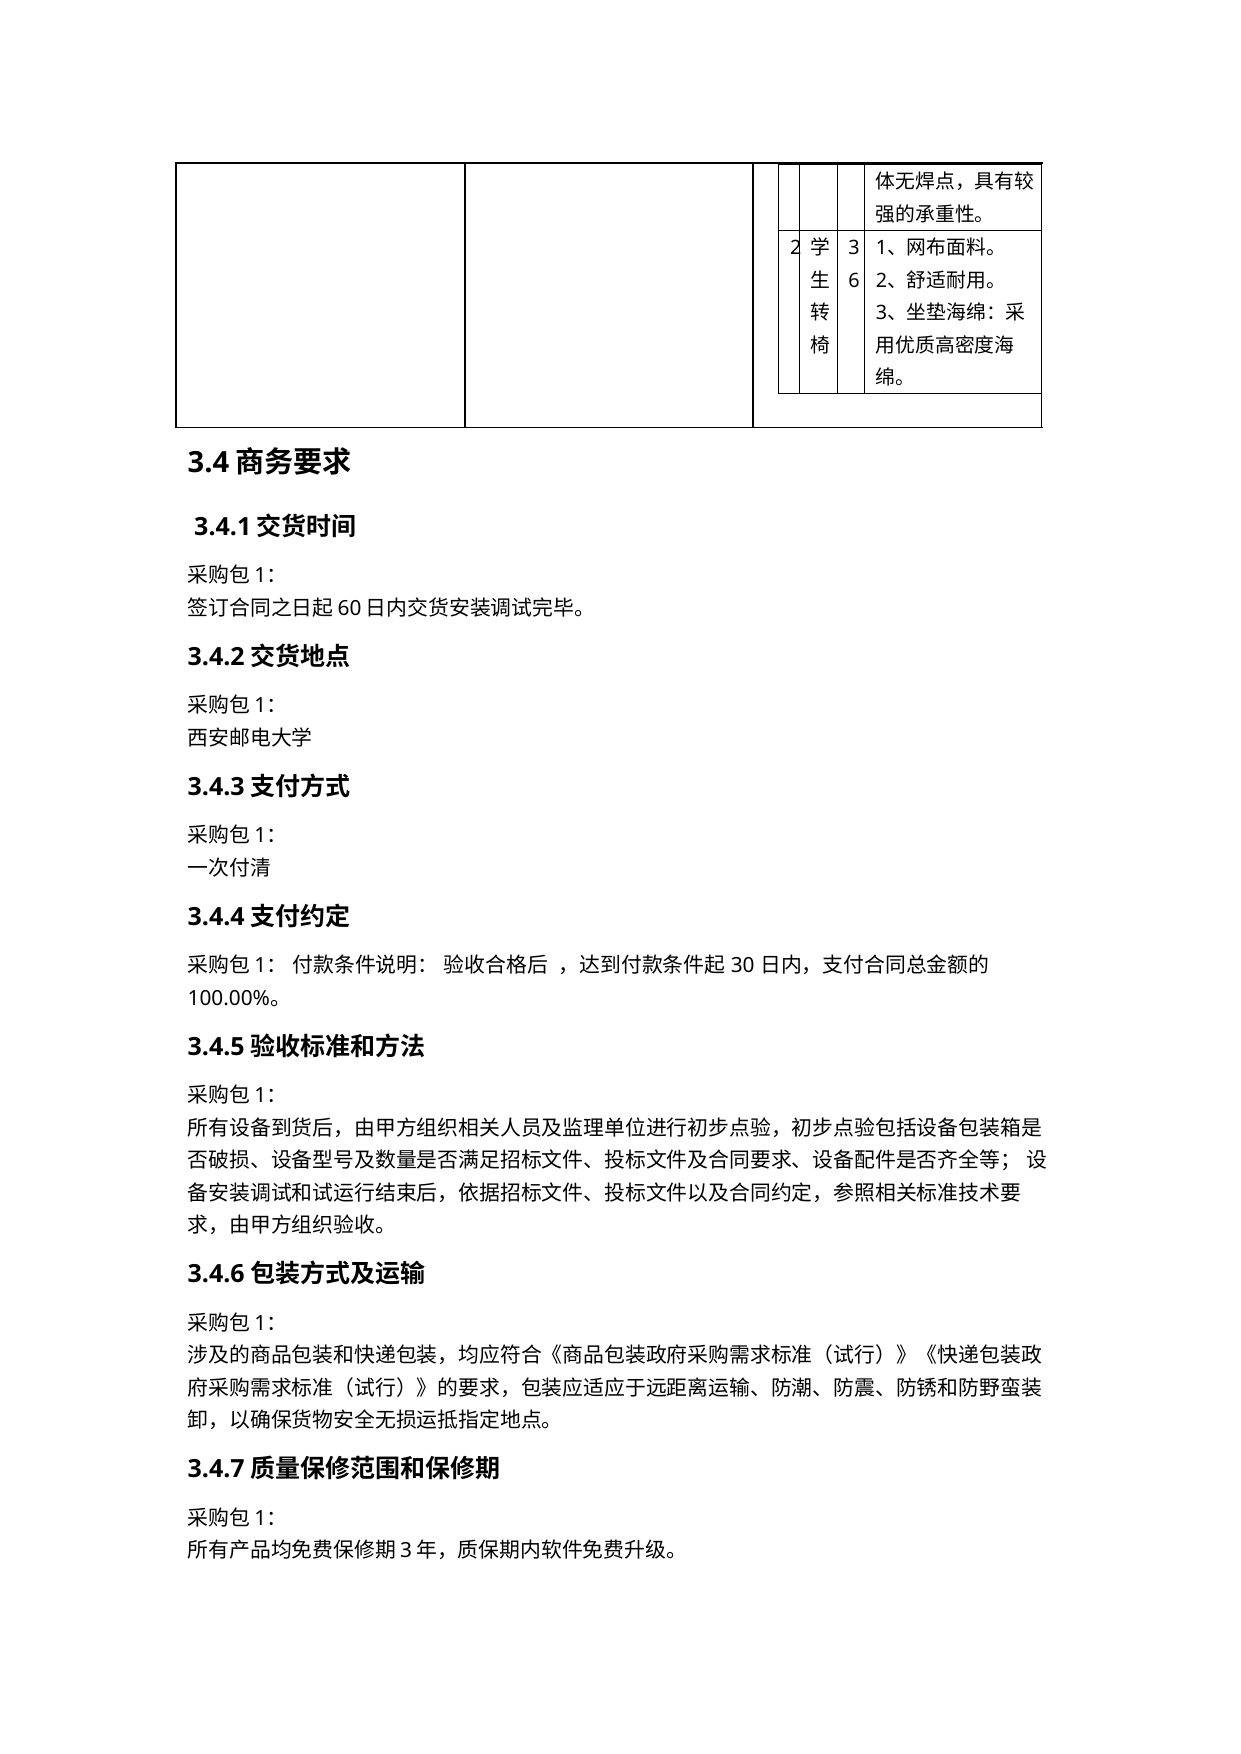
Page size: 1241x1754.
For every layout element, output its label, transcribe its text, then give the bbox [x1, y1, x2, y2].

text 3.4.1交货时间 [187, 493, 1053, 558]
text 采购包1： [187, 818, 1053, 851]
text 3.4.6包装方式及运输 [187, 1241, 1053, 1306]
text 西安邮电大学 [187, 721, 1053, 753]
text 3.4.2交货地点 [187, 623, 1053, 688]
text 所有产品均免费保修期3年，质保期内软件免费升级。 [187, 1533, 1053, 1566]
text 3.4.7质量保修范围和保修期 [187, 1436, 1053, 1501]
text 涉及的商品包装和快递包装，均应符合《商品包装政府采购需求标准（试行）》《快递包装政府采购需求标准（试行）》的要求，包装应适应于远距离运输、防潮、防震、防锈和防野蛮装卸，以确保货物安全无损运抵指定地点。 [187, 1338, 1053, 1436]
table_cell [466, 164, 752, 427]
table_cell 1 [177, 164, 464, 427]
text 采购包1： [187, 1306, 1053, 1338]
text 采购包1： [187, 688, 1053, 721]
text 3.4商务要求 [187, 428, 1053, 493]
text 采购包1： [187, 1078, 1053, 1111]
text 所有设备到货后，由甲方组织相关人员及监理单位进行初步点验，初步点验包括设备包装箱是否破损、设备型号及数量是否满足招标文件、投标文件及合同要求、设备配件是否齐全等； 设备安装调试和试运行结束后，依据招标文件、投标文件以及合同约定，参照相关标准技术要求，由甲方组织验收。 [187, 1111, 1053, 1241]
text 采购包1： [187, 1501, 1053, 1533]
text 3.4.5验收标准和方法 [187, 1013, 1053, 1078]
text 采购包1： [187, 558, 1053, 591]
text 采购包1： 付款条件说明： 验收合格后 ，达到付款条件起 30 日内，支付合同总金额的 100.00%。 [187, 948, 1053, 1013]
text 3.4.4支付约定 [187, 883, 1053, 948]
text 签订合同之日起60日内交货安装调试完毕。 [187, 591, 1053, 623]
table_cell [754, 164, 1041, 427]
text 一次付清 [187, 851, 1053, 883]
text 3.4.3支付方式 [187, 753, 1053, 818]
